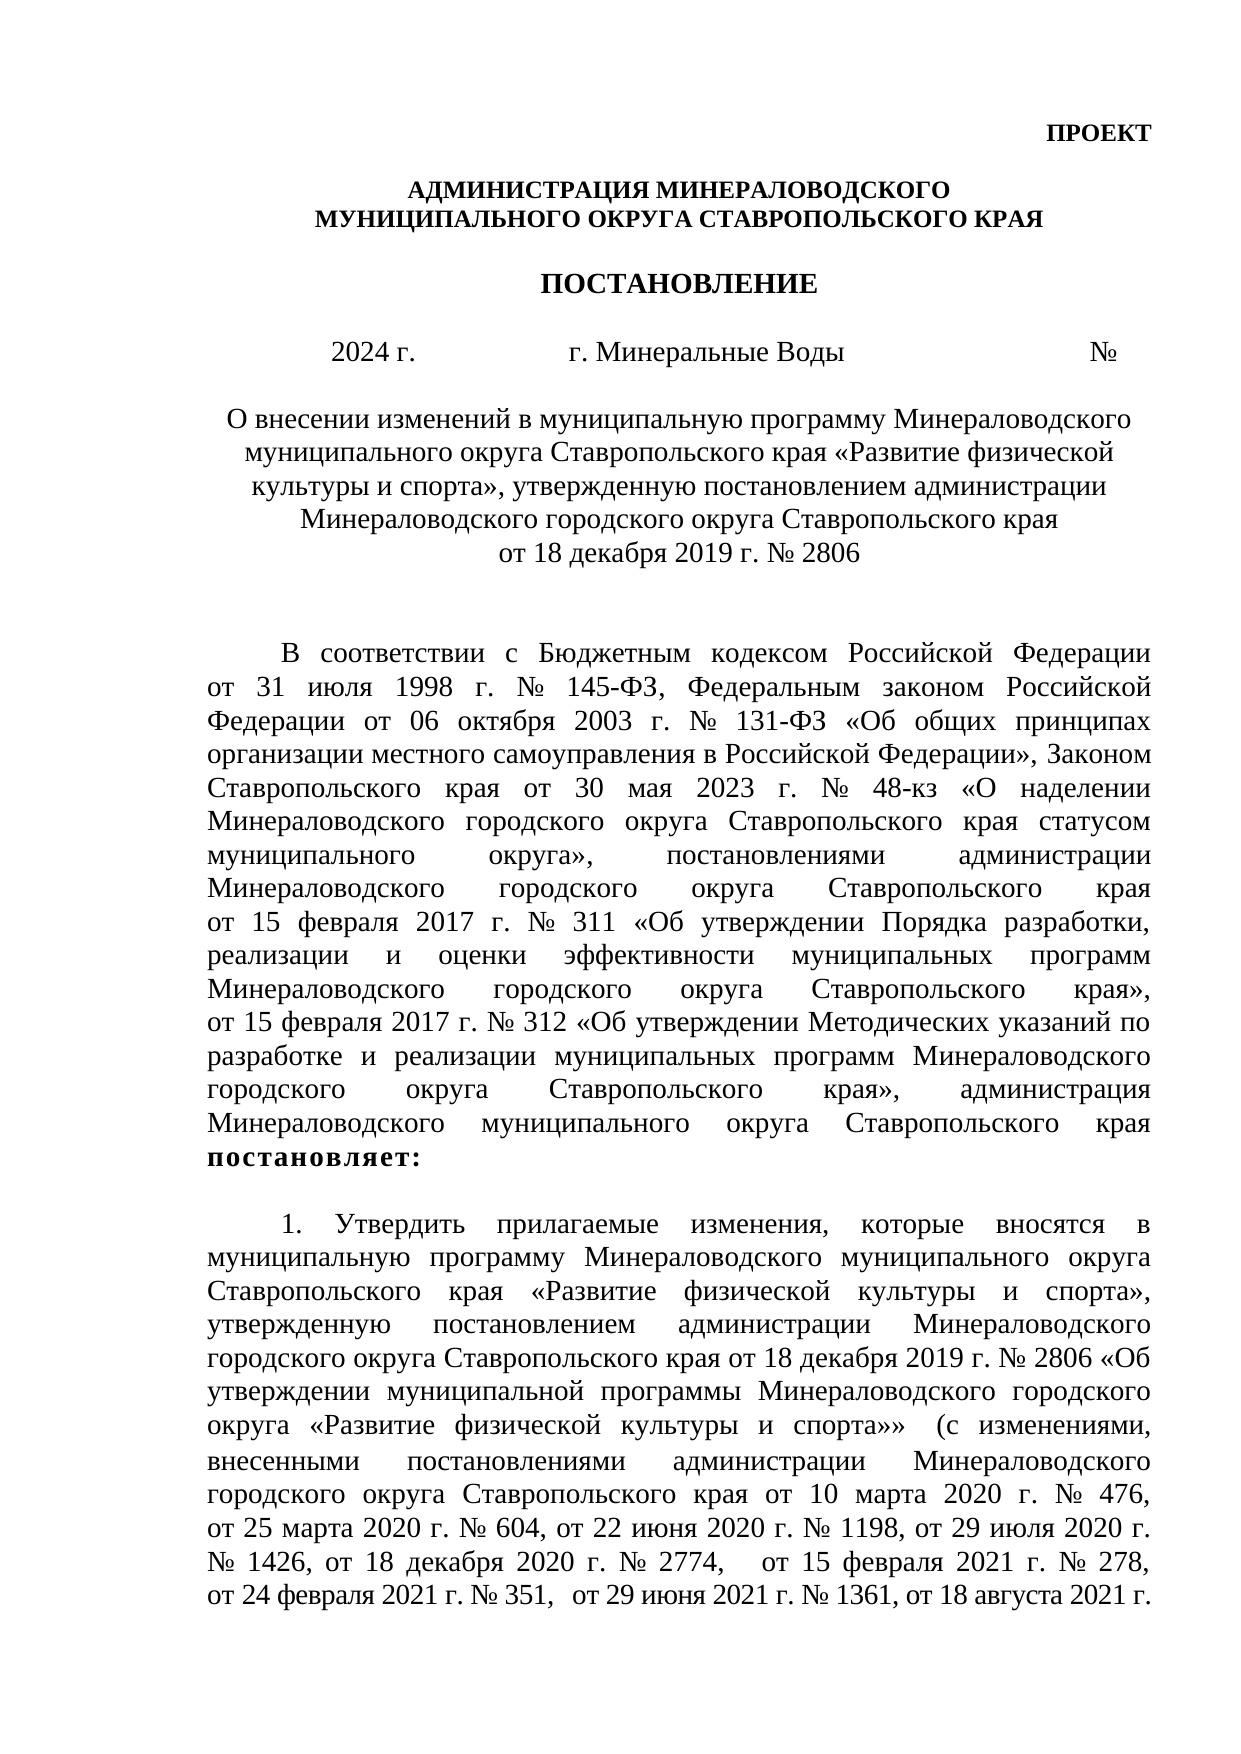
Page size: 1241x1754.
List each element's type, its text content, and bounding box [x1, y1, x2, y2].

text АДМИНИСТРАЦИЯ МИНЕРАЛОВОДСКОГО [207, 176, 1152, 204]
text ПРОЕКТ [207, 118, 1152, 147]
text О внесении изменений в муниципальную программу Минераловодского муниципального округа Ставропольского края «Развитие физической культуры и спорта», утвержденную постановлением администрации Минераловодского городского округа Ставропольского края от 18 декабря 2019 г. № 2806 [207, 401, 1152, 568]
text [207, 1206, 1152, 1613]
text МУНИЦИПАЛЬНОГО ОКРУГА СТАВРОПОЛЬСКОГО КРАЯ [207, 204, 1152, 233]
text ПОСТАНОВЛЕНИЕ [207, 267, 1152, 300]
text В соответствии с Бюджетным кодексом Российской Федерации от 31 июля 1998 г. № 145-ФЗ, Федеральным законом Российской Федерации от 06 октября 2003 г. № 131-ФЗ «Об общих принципах организации местного самоуправления в Российской Федерации», Законом Ставропольского края от 30 мая 2023 г. № 48-кз «О наделении Минераловодского городского округа Ставропольского края статусом муниципального округа», постановлениями администрации Минераловодского городского округа Ставропольского края от 15 февраля 2017 г. № 311 «Об утверждении Порядка разработки, реализации и оценки эффективности муниципальных программ Минераловодского городского округа Ставропольского края», от 15 февраля 2017 г. № 312 «Об утверждении Методических указаний по разработке и реализации муниципальных программ Минераловодского городского округа Ставропольского края», администрация Минераловодского муниципального округа Ставропольского края постановляет: [207, 636, 1152, 1172]
text 2024 г. г. Минеральные Воды № [207, 334, 1152, 367]
